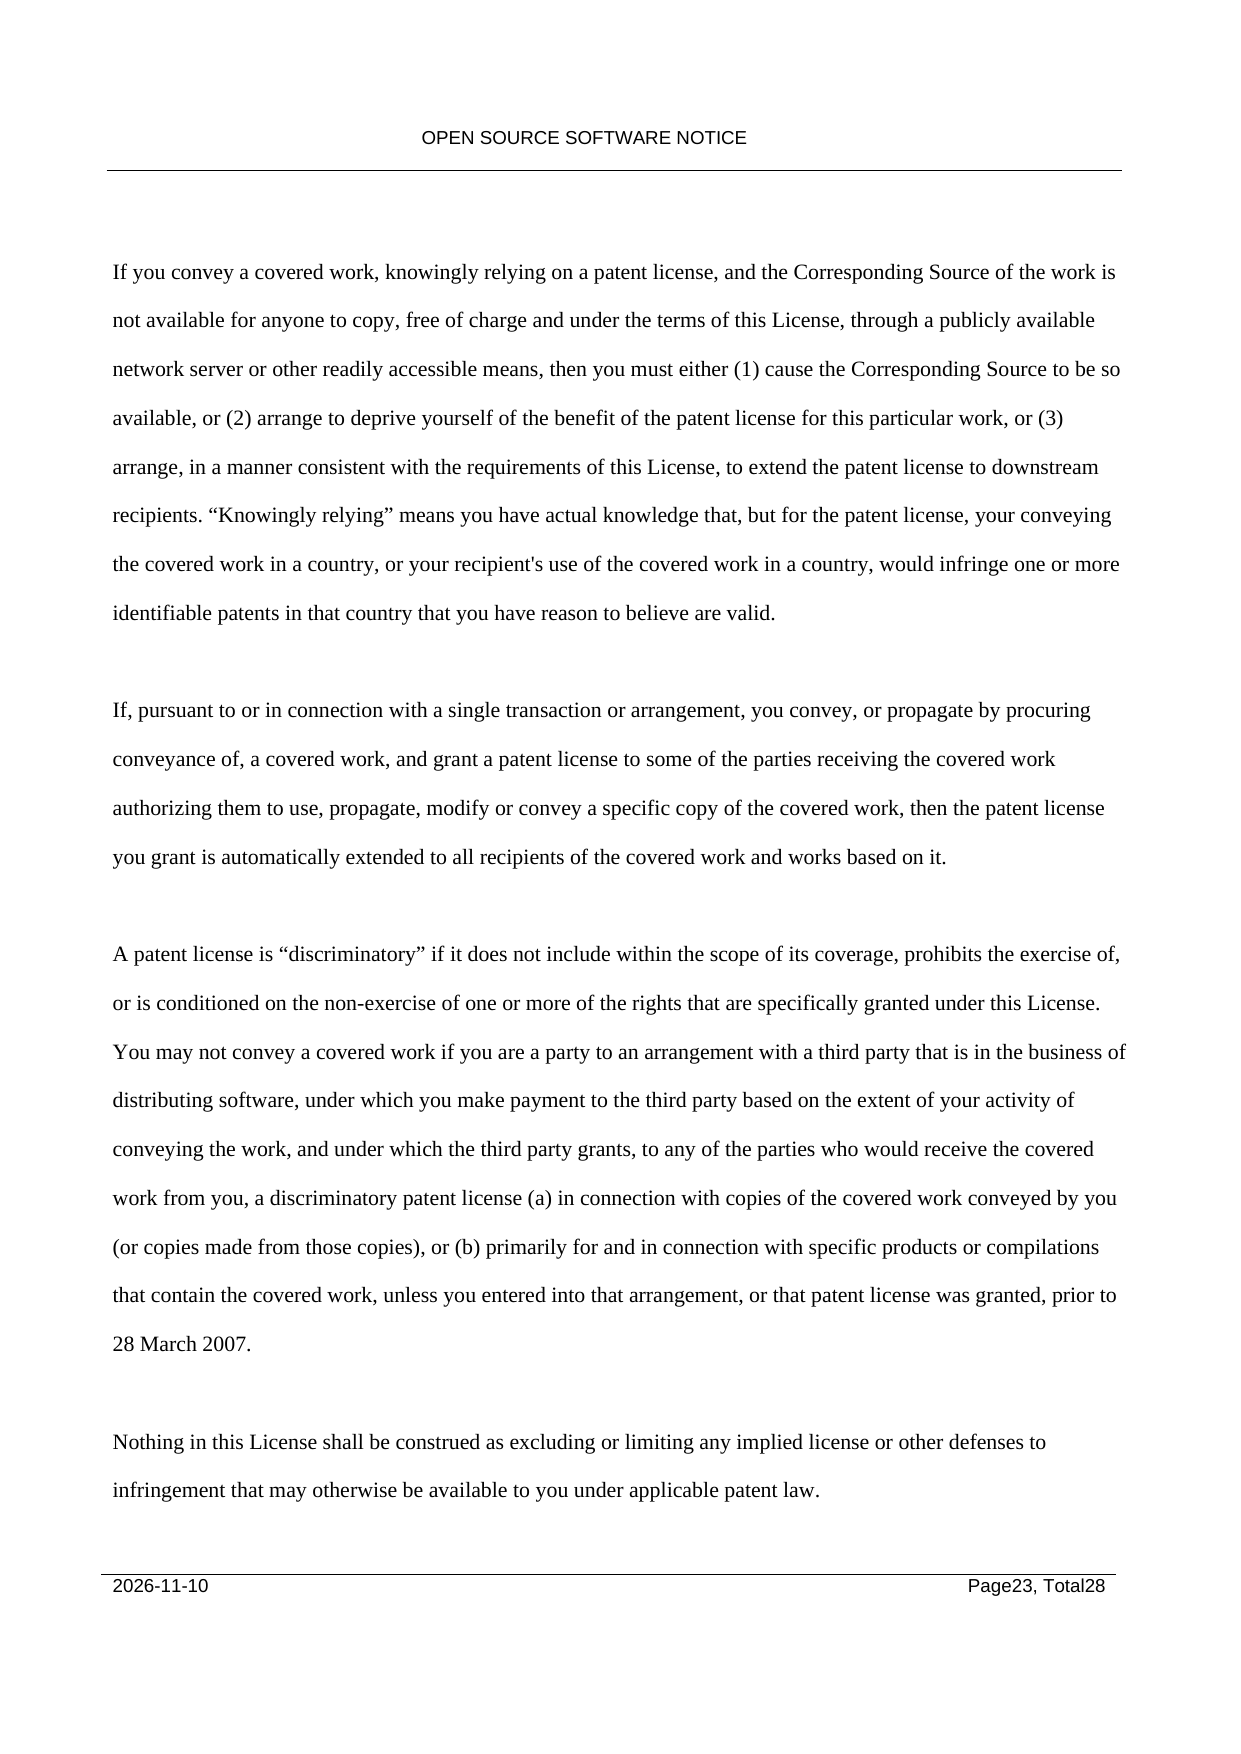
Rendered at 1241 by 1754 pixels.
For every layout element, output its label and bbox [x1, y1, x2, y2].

text [112, 206, 1128, 1506]
